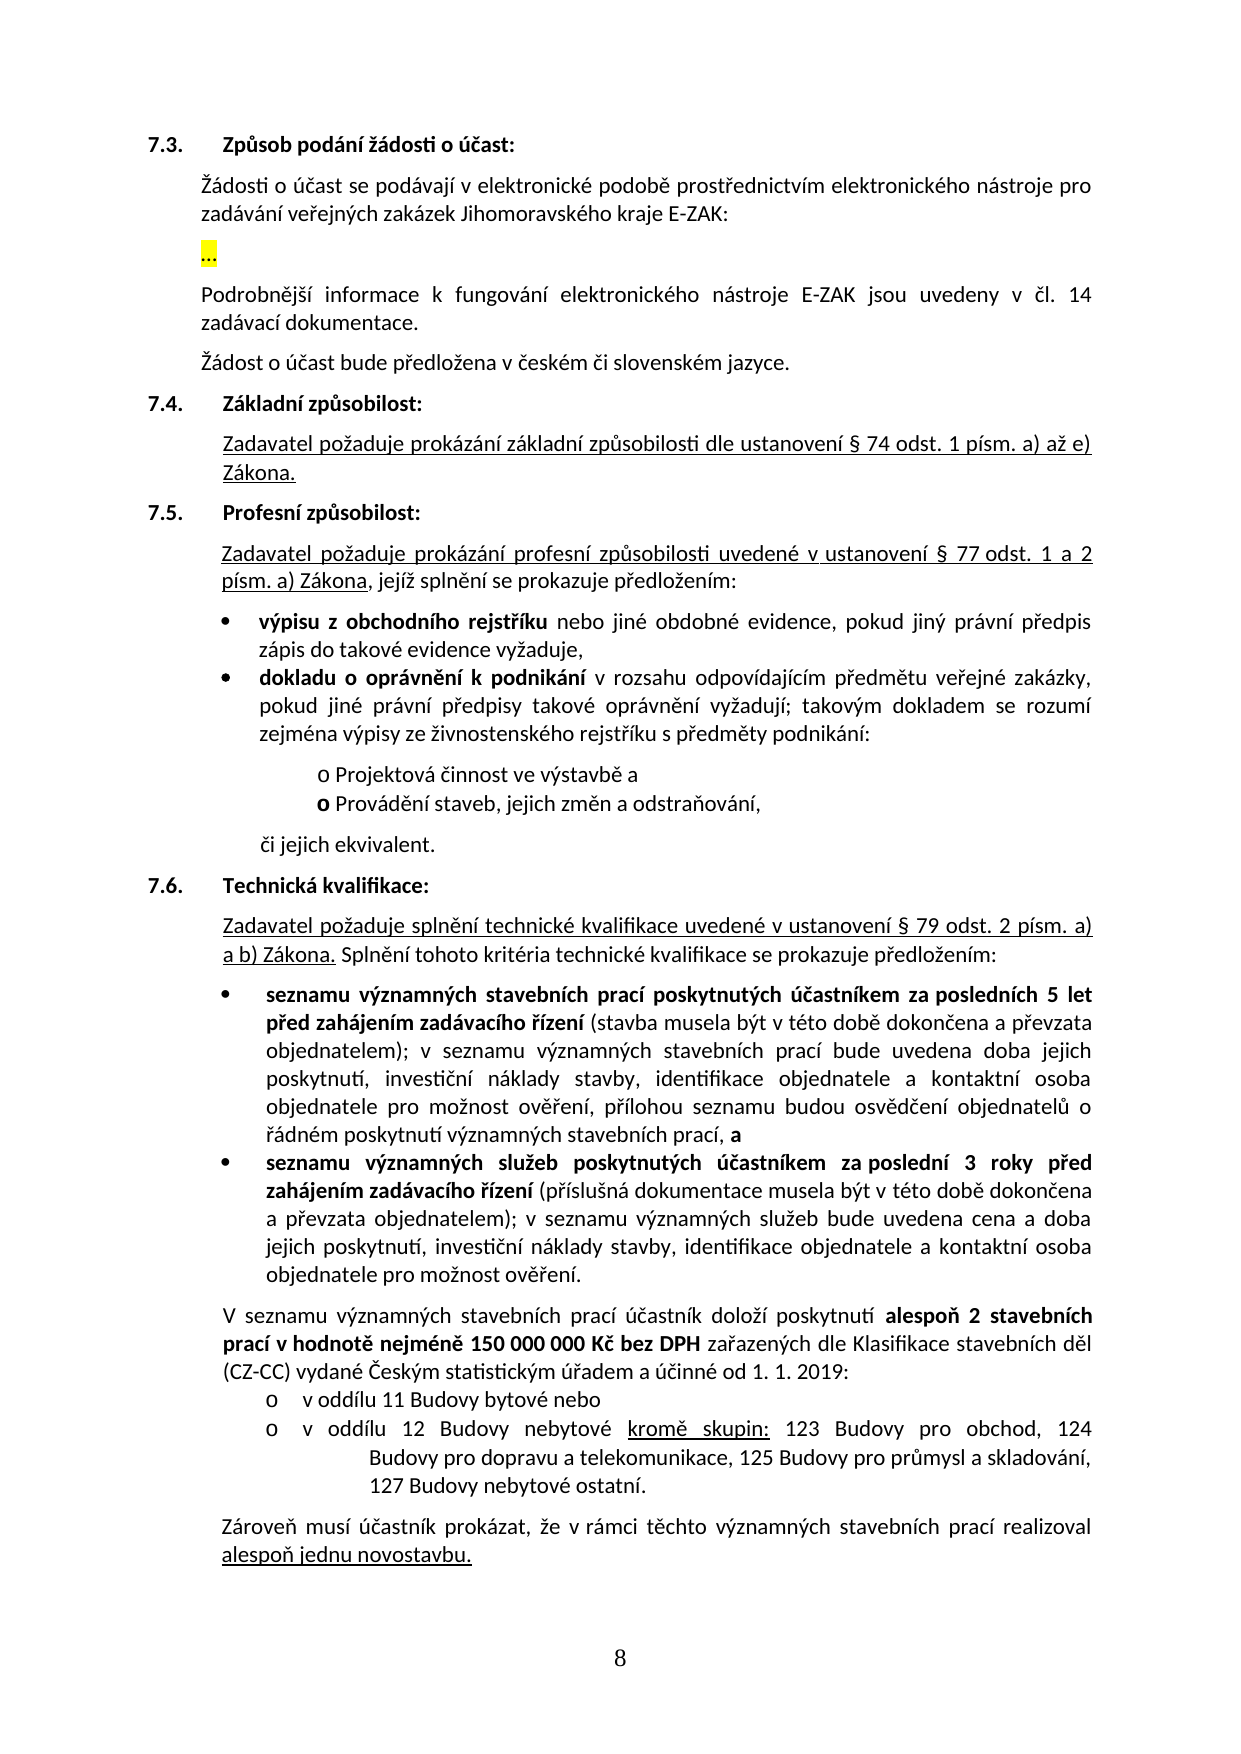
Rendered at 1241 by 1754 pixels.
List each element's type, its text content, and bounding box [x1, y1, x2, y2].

text Zároveň musí účastník prokázat, že v rámci těchto významných stavebních prací realizoval alespoň jednu novostavbu. [221, 1512, 1093, 1568]
list Žádosti o účast se podávají v elektronické podobě prostřednictvím elektronického nástroje pro zadávání veřejných zakázek Jihomoravského kraje E-ZAK: [201, 171, 1093, 227]
list seznamu významných služeb poskytnutých účastníkem za poslední 3 roky před zahájením zadávacího řízení (příslušná dokumentace musela být v této době dokončena a převzata objednatelem); v seznamu významných služeb bude uvedena cena a doba jejich poskytnutí, investiční náklady stavby, identifikace objednatele a kontaktní osoba objednatele pro možnost ověření. [221, 1148, 1093, 1288]
text Zadavatel požaduje prokázání základní způsobilosti dle ustanovení § 74 odst. 1 písm. a) až e) Zákona. [223, 429, 1093, 486]
list Profesní způsobilost: [148, 498, 1093, 526]
text Zadavatel požaduje splnění technické kvalifikace uvedené v ustanovení § 79 odst. 2 písm. a) a b) Zákona. Splnění tohoto kritéria technické kvalifikace se prokazuje předložením: [223, 937, 1093, 968]
list Provádění staveb, jejich změn a odstraňování, [316, 789, 1093, 818]
list Projektová činnost ve výstavbě a [317, 760, 1093, 789]
list Žádost o účast bude předložena v českém či slovenském jazyce. [201, 348, 1093, 377]
list … [201, 239, 1093, 267]
text či jejich ekvivalent. [260, 831, 1093, 859]
list dokladu o oprávnění k podnikání v rozsahu odpovídajícím předmětu veřejné zakázky, pokud jiné právní předpisy takové oprávnění vyžadují; takovým dokladem se rozumí zejména výpisy ze živnostenského rejstříku s předměty podnikání: [222, 663, 1093, 747]
list výpisu z obchodního rejstříku nebo jiné obdobné evidence, pokud jiný právní předpis zápis do takové evidence vyžaduje, [221, 607, 1093, 663]
text Zadavatel požaduje prokázání profesní způsobilosti uvedené v ustanovení § 77 odst. 1 a 2 písm. a) Zákona, jejíž splnění se prokazuje předložením: [221, 564, 1093, 595]
list Podrobnější informace k fungování elektronického nástroje E-ZAK jsou uvedeny v čl. 14 zadávací dokumentace. [201, 280, 1093, 336]
list seznamu významných stavebních prací poskytnutých účastníkem za posledních 5 let před zahájením zadávacího řízení (stavba musela být v této době dokončena a převzata objednatelem); v seznamu významných stavebních prací bude uvedena doba jejich poskytnutí, investiční náklady stavby, identifikace objednatele a kontaktní osoba objednatele pro možnost ověření, přílohou seznamu budou osvědčení objednatelů o řádném poskytnutí významných stavebních prací, a [221, 980, 1093, 1148]
text V seznamu významných stavebních prací účastník doloží poskytnutí alespoň 2 stavebních prací v hodnotě nejméně 150 000 000 Kč bez DPH zařazených dle Klasifikace stavebních děl (CZ-CC) vydané Českým statistickým úřadem a účinné od 1. 1. 2019: [223, 1301, 1093, 1385]
list Základní způsobilost: [148, 389, 1093, 417]
list Technická kvalifikace: [148, 871, 1093, 899]
text Zadavatel požaduje prokázání profesní způsobilosti uvedené v ustanovení § 77 odst. 1 a 2 písm. a) Zákona, jejíž splnění se prokazuje předložením: [221, 539, 1093, 563]
list Způsob podání žádosti o účast: [148, 130, 1093, 158]
list v oddílu 11 Budovy bytové nebo [265, 1385, 1093, 1414]
text Zadavatel požaduje splnění technické kvalifikace uvedené v ustanovení § 79 odst. 2 písm. a) a b) Zákona. Splnění tohoto kritéria technické kvalifikace se prokazuje předložením: [223, 912, 1093, 936]
